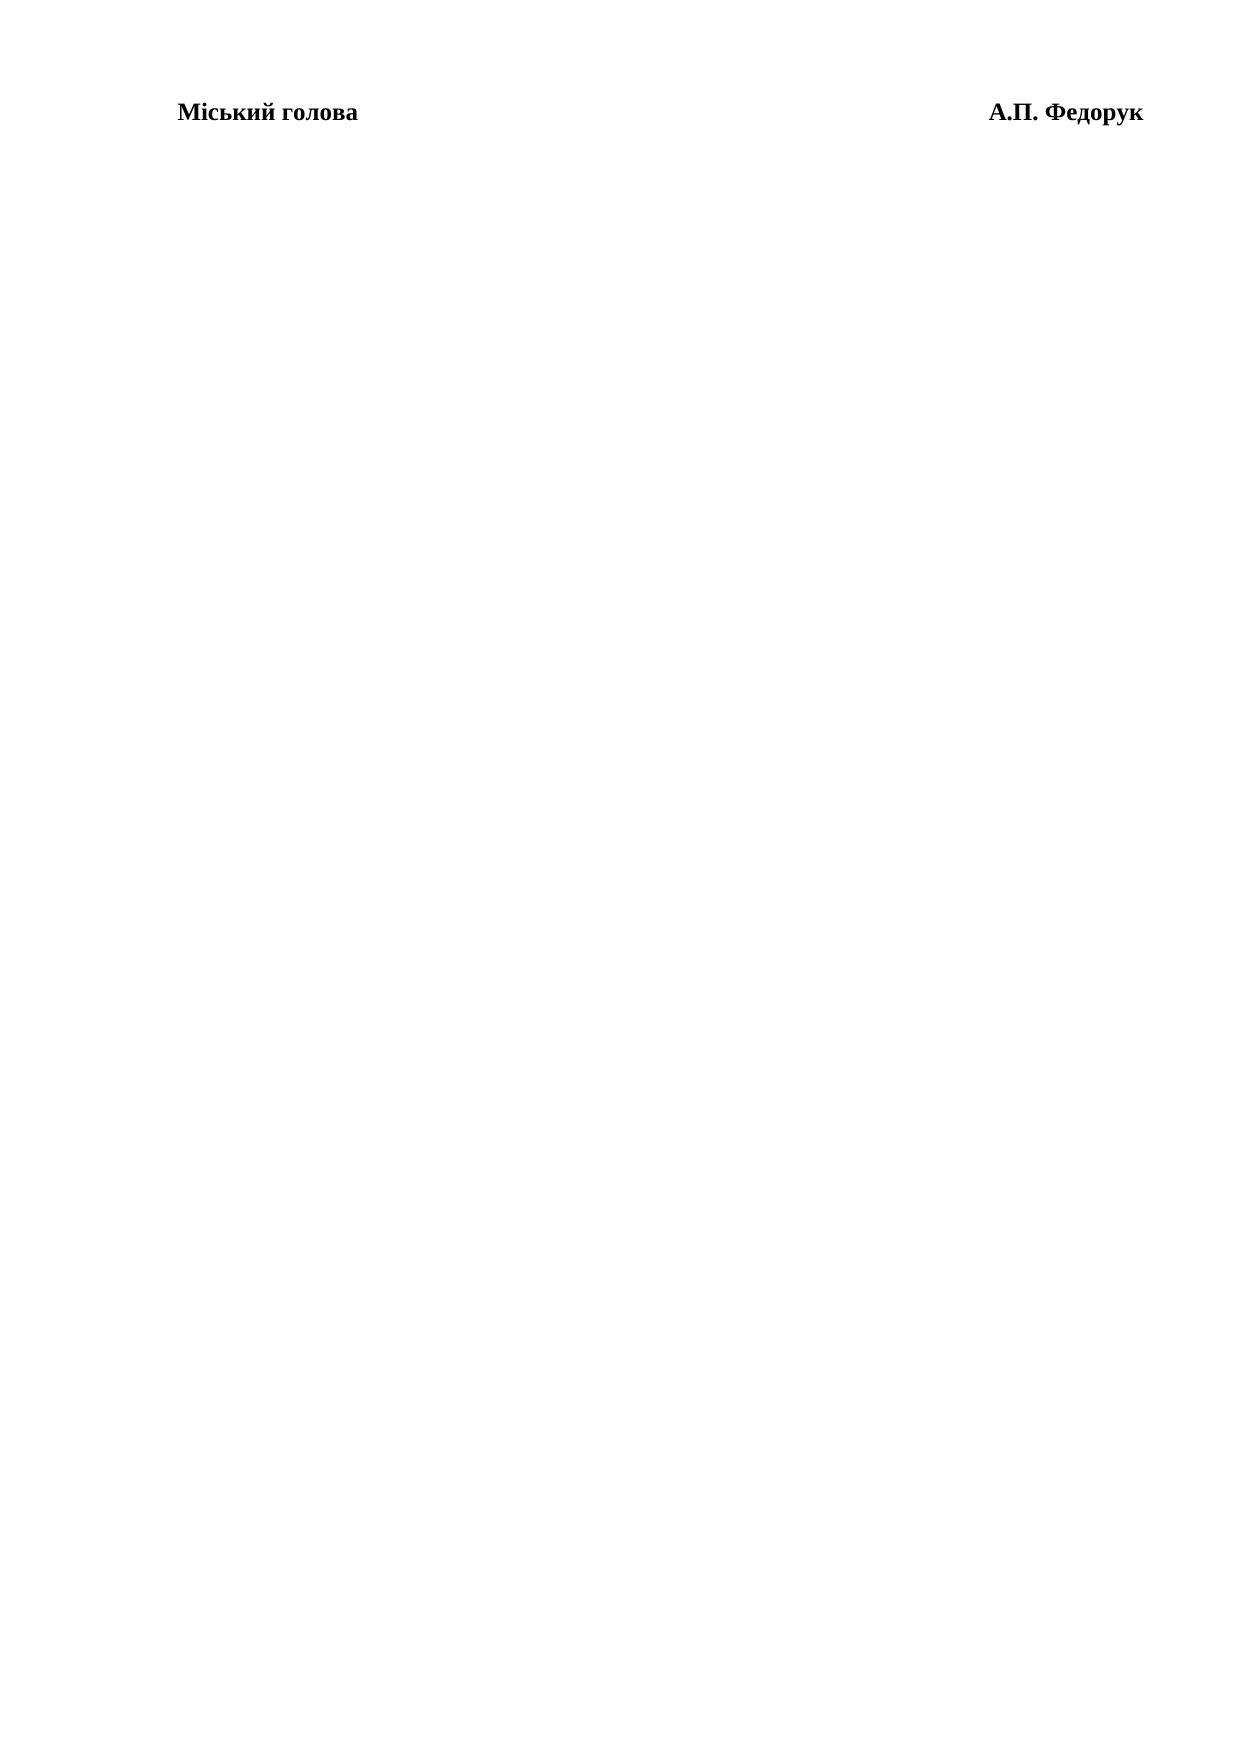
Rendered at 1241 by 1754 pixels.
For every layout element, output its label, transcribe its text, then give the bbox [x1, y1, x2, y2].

text Міський голова А.П. Федорук [177, 97, 1152, 126]
